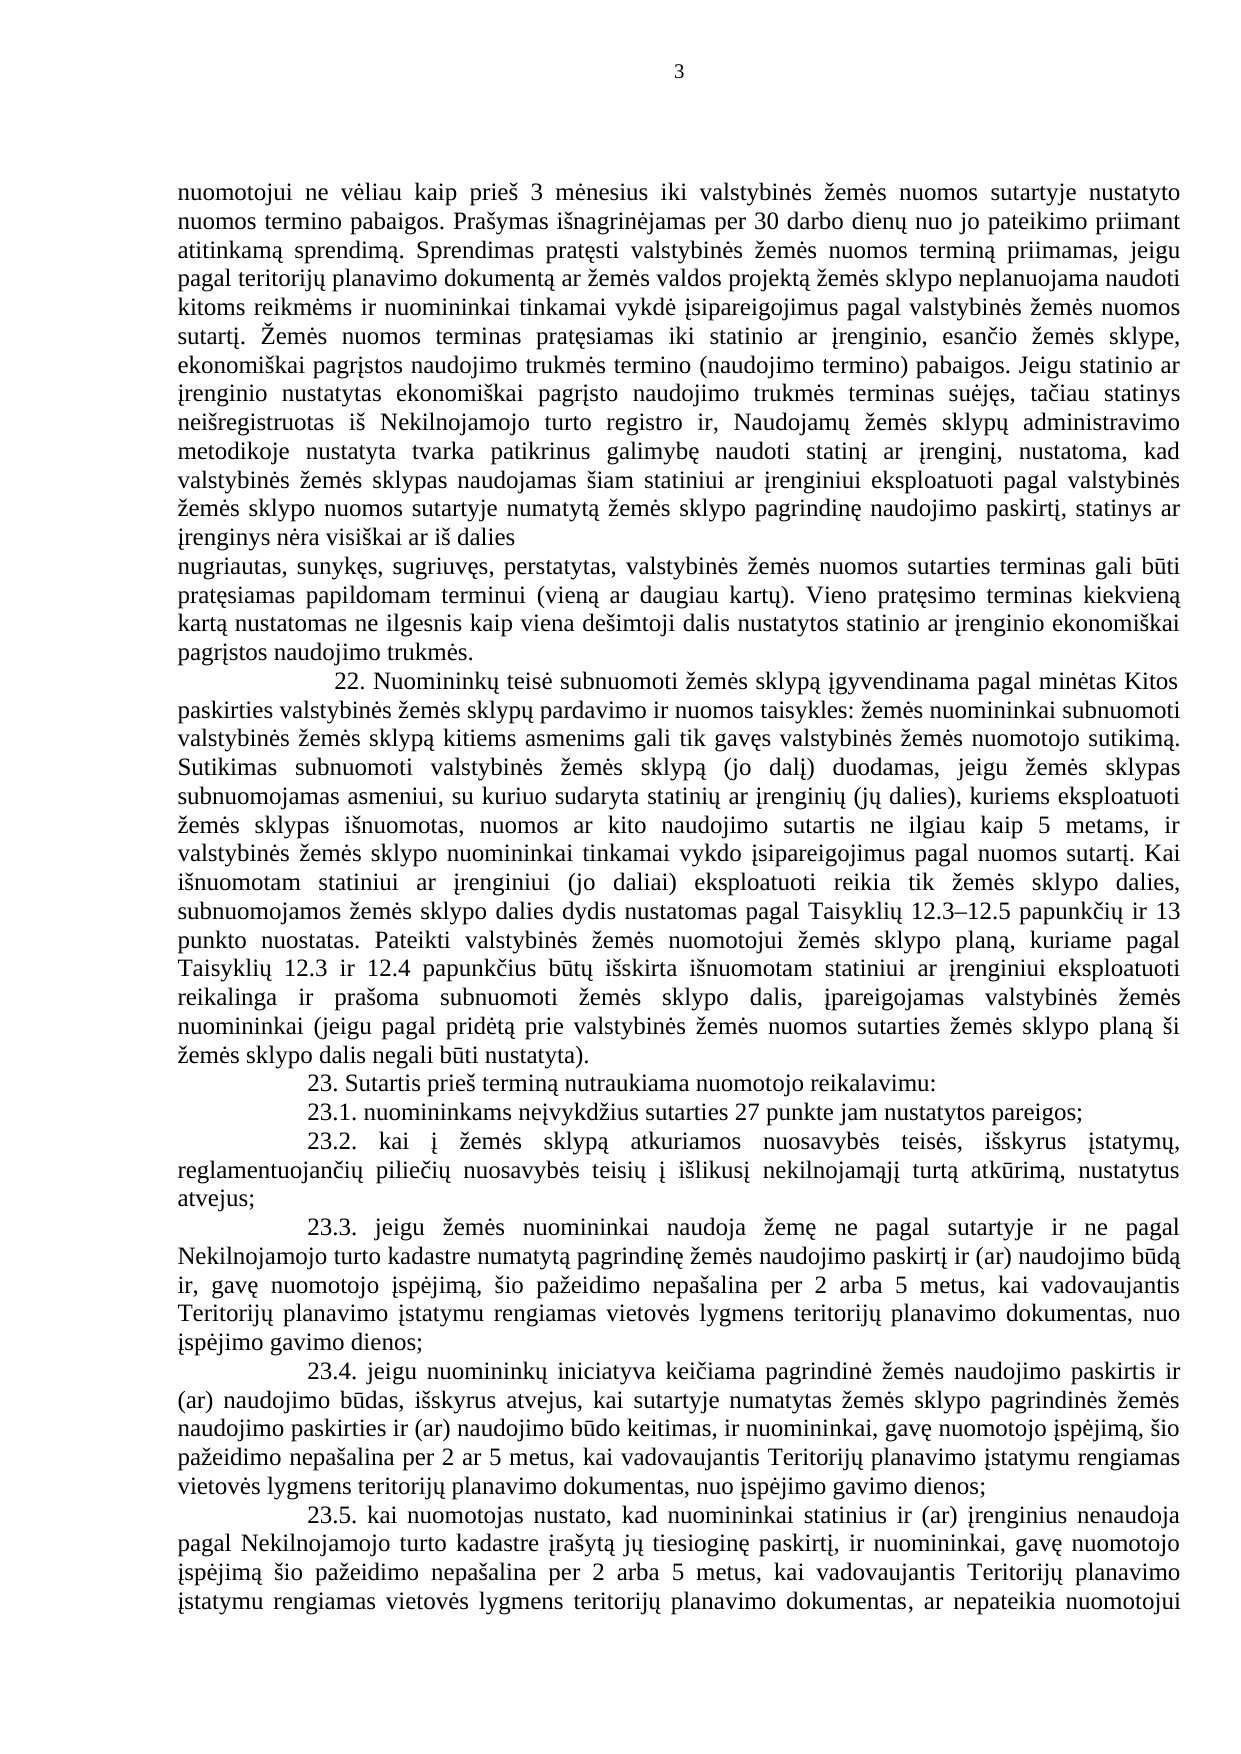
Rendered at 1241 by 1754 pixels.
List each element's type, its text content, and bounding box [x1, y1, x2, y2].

text 23.3. jeigu žemės nuomininkai naudoja žemę ne pagal sutartyje ir ne pagal Nekilnojamojo turto kadastre numatytą pagrindinę žemės naudojimo paskirtį ir (ar) naudojimo būdą ir, gavę nuomotojo įspėjimą, šio pažeidimo nepašalina per 2 arba 5 metus, kai vadovaujantis Teritorijų planavimo įstatymu rengiamas vietovės lygmens teritorijų planavimo dokumentas, nuo įspėjimo gavimo dienos; [177, 1212, 1181, 1356]
text 23.1. nuomininkams neįvykdžius sutarties 27 punkte jam nustatytos pareigos; [177, 1097, 1181, 1126]
text nugriautas, sunykęs, sugriuvęs, perstatytas, valstybinės žemės nuomos sutarties terminas gali būti pratęsiamas papildomam terminui (vieną ar daugiau kartų). Vieno pratęsimo terminas kiekvieną kartą nustatomas ne ilgesnis kaip viena dešimtoji dalis nustatytos statinio ar įrenginio ekonomiškai pagrįstos naudojimo trukmės. [177, 551, 1181, 666]
text 23.2. kai į žemės sklypą atkuriamos nuosavybės teisės, išskyrus įstatymų, reglamentuojančių piliečių nuosavybės teisių į išlikusį nekilnojamąjį turtą atkūrimą, nustatytus atvejus; [177, 1126, 1181, 1212]
text 23.4. jeigu nuomininkų iniciatyva keičiama pagrindinė žemės naudojimo paskirtis ir (ar) naudojimo būdas, išskyrus atvejus, kai sutartyje numatytas žemės sklypo pagrindinės žemės naudojimo paskirties ir (ar) naudojimo būdo keitimas, ir nuomininkai, gavę nuomotojo įspėjimą, šio pažeidimo nepašalina per 2 ar 5 metus, kai vadovaujantis Teritorijų planavimo įstatymu rengiamas vietovės lygmens teritorijų planavimo dokumentas, nuo įspėjimo gavimo dienos; [177, 1356, 1181, 1500]
text 23. Sutartis prieš terminą nutraukiama nuomotojo reikalavimu: [177, 1068, 1181, 1097]
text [177, 177, 1181, 551]
text 22. Nuomininkų teisė subnuomoti žemės sklypą įgyvendinama pagal minėtas Kitos paskirties valstybinės žemės sklypų pardavimo ir nuomos taisykles: žemės nuomininkai subnuomoti valstybinės žemės sklypą kitiems asmenims gali tik gavęs valstybinės žemės nuomotojo sutikimą. Sutikimas subnuomoti valstybinės žemės sklypą (jo dalį) duodamas, jeigu žemės sklypas subnuomojamas asmeniui, su kuriuo sudaryta statinių ar įrenginių (jų dalies), kuriems eksploatuoti žemės sklypas išnuomotas, nuomos ar kito naudojimo sutartis ne ilgiau kaip 5 metams, ir valstybinės žemės sklypo nuomininkai tinkamai vykdo įsipareigojimus pagal nuomos sutartį. Kai išnuomotam statiniui ar įrenginiui (jo daliai) eksploatuoti reikia tik žemės sklypo dalies, subnuomojamos žemės sklypo dalies dydis nustatomas pagal Taisyklių 12.3–12.5 papunkčių ir 13 punkto nuostatas. Pateikti valstybinės žemės nuomotojui žemės sklypo planą, kuriame pagal Taisyklių 12.3 ir 12.4 papunkčius būtų išskirta išnuomotam statiniui ar įrenginiui eksploatuoti reikalinga ir prašoma subnuomoti žemės sklypo dalis, įpareigojamas valstybinės žemės nuomininkai (jeigu pagal pridėtą prie valstybinės žemės nuomos sutarties žemės sklypo planą ši žemės sklypo dalis negali būti nustatyta). [177, 666, 1181, 1068]
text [177, 1500, 1181, 1615]
